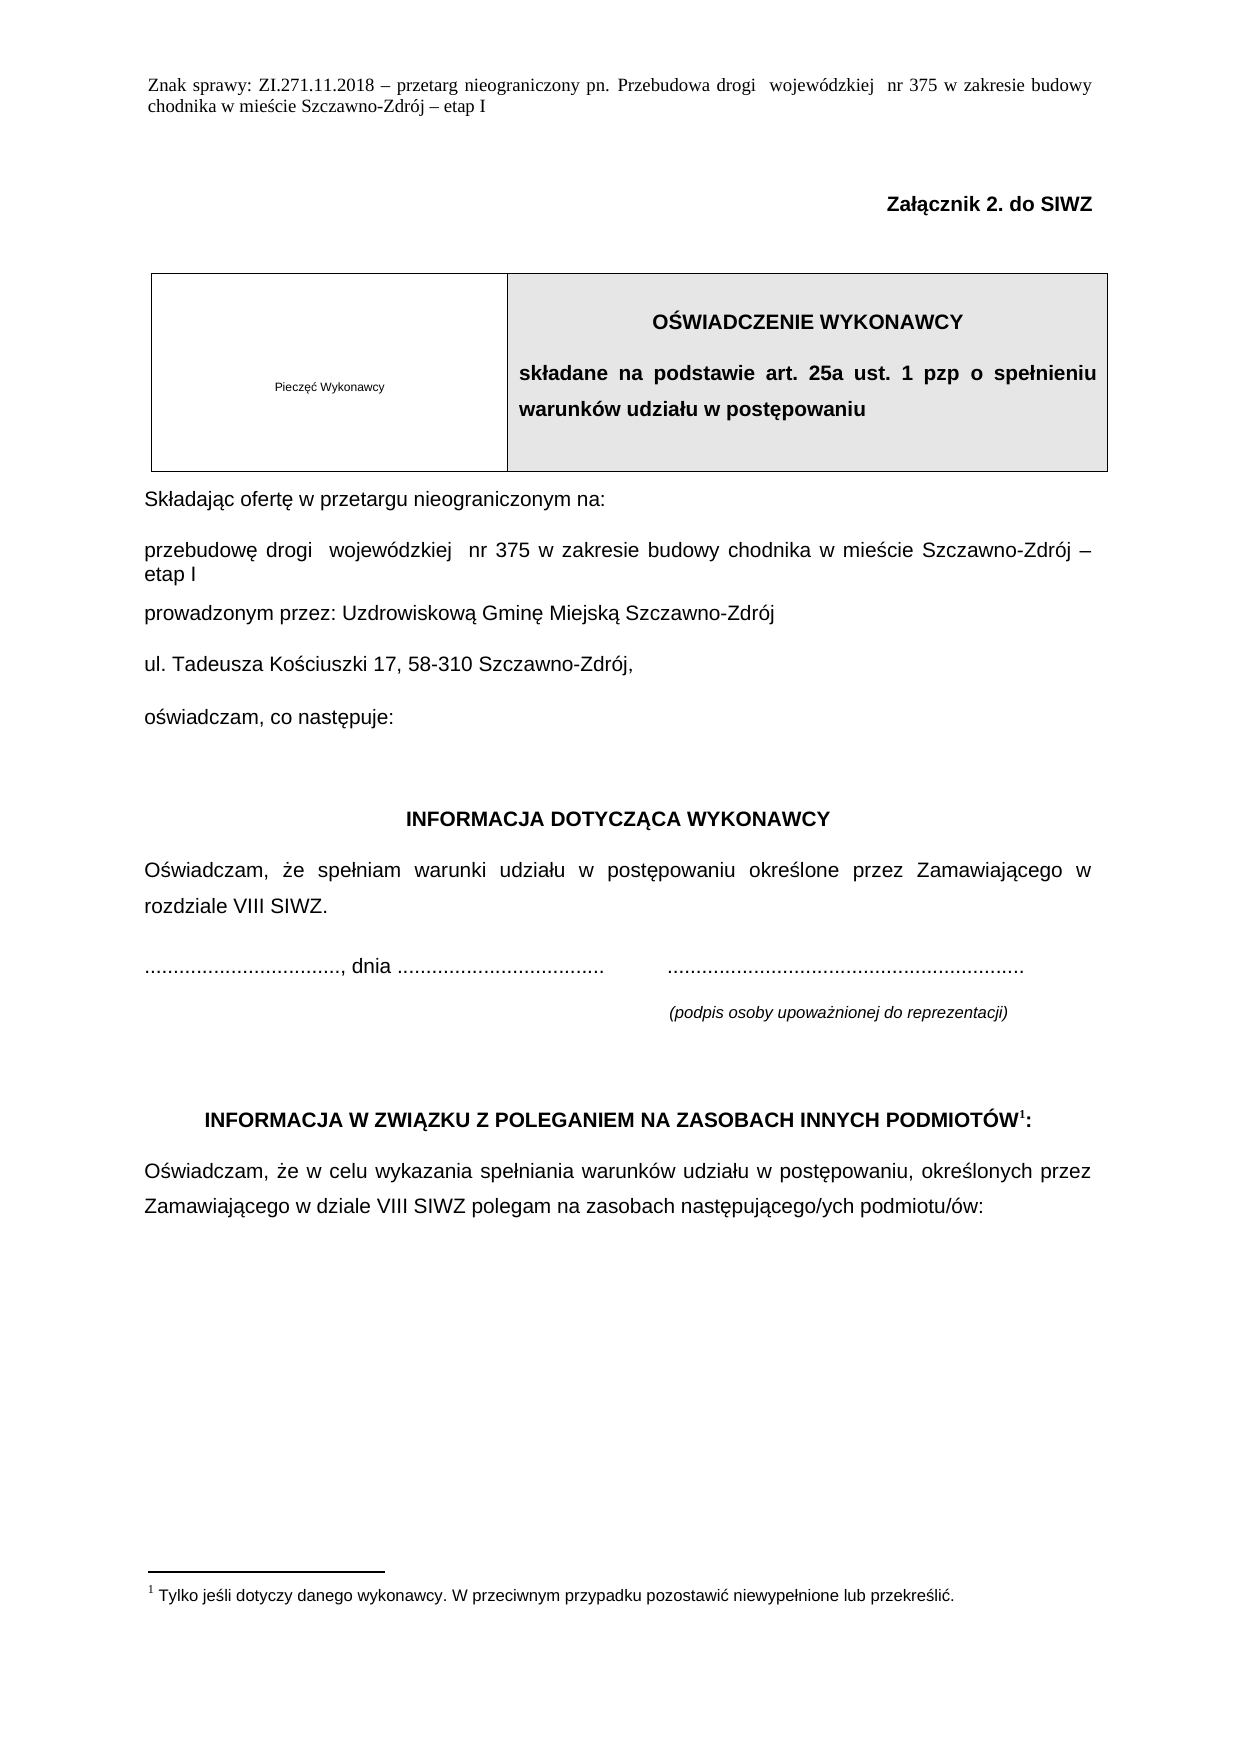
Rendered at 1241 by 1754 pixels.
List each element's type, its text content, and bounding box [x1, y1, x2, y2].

table_header Załącznik 2. do SIWZ [140, 176, 1100, 244]
table_header Pieczęć Wykonawcy [152, 274, 507, 471]
table_header OŚWIADCZENIE WYKONAWCY składane na podstawie art. 25a ust. 1 pzp o spełnieniu warunków udziału w postępowaniu [508, 274, 1107, 471]
table_cell Składając ofertę w przetargu nieograniczonym na: przebudowę drogi wojewódzkiej nr 375 w zakresie budowy chodnika w mieście Szczawno-Zdrój – etap I prowadzonym przez: Uzdrowiskową Gminę Miejską Szczawno-Zdrój ul. Tadeusza Kościuszki 17, 58-310 Szczawno-Zdrój, oświadczam, co następuje: INFORMACJA DOTYCZĄCA WYKONAWCY Oświadczam, że spełniam warunki udziału w postępowaniu określone przez Zamawiającego w rozdziale VIII SIWZ. .................................., dnia .................................... .............................................................. (podpis osoby upoważnionej do reprezentacji) INFORMACJA W ZWIĄZKU Z POLEGANIEM NA ZASOBACH INNYCH PODMIOTÓW: Oświadczam, że w celu wykazania spełniania warunków udziału w postępowaniu, określonych przez Zamawiającego w dziale VIII SIWZ polegam na zasobach następującego/ych podmiotu/ów: [133, 471, 1103, 1436]
